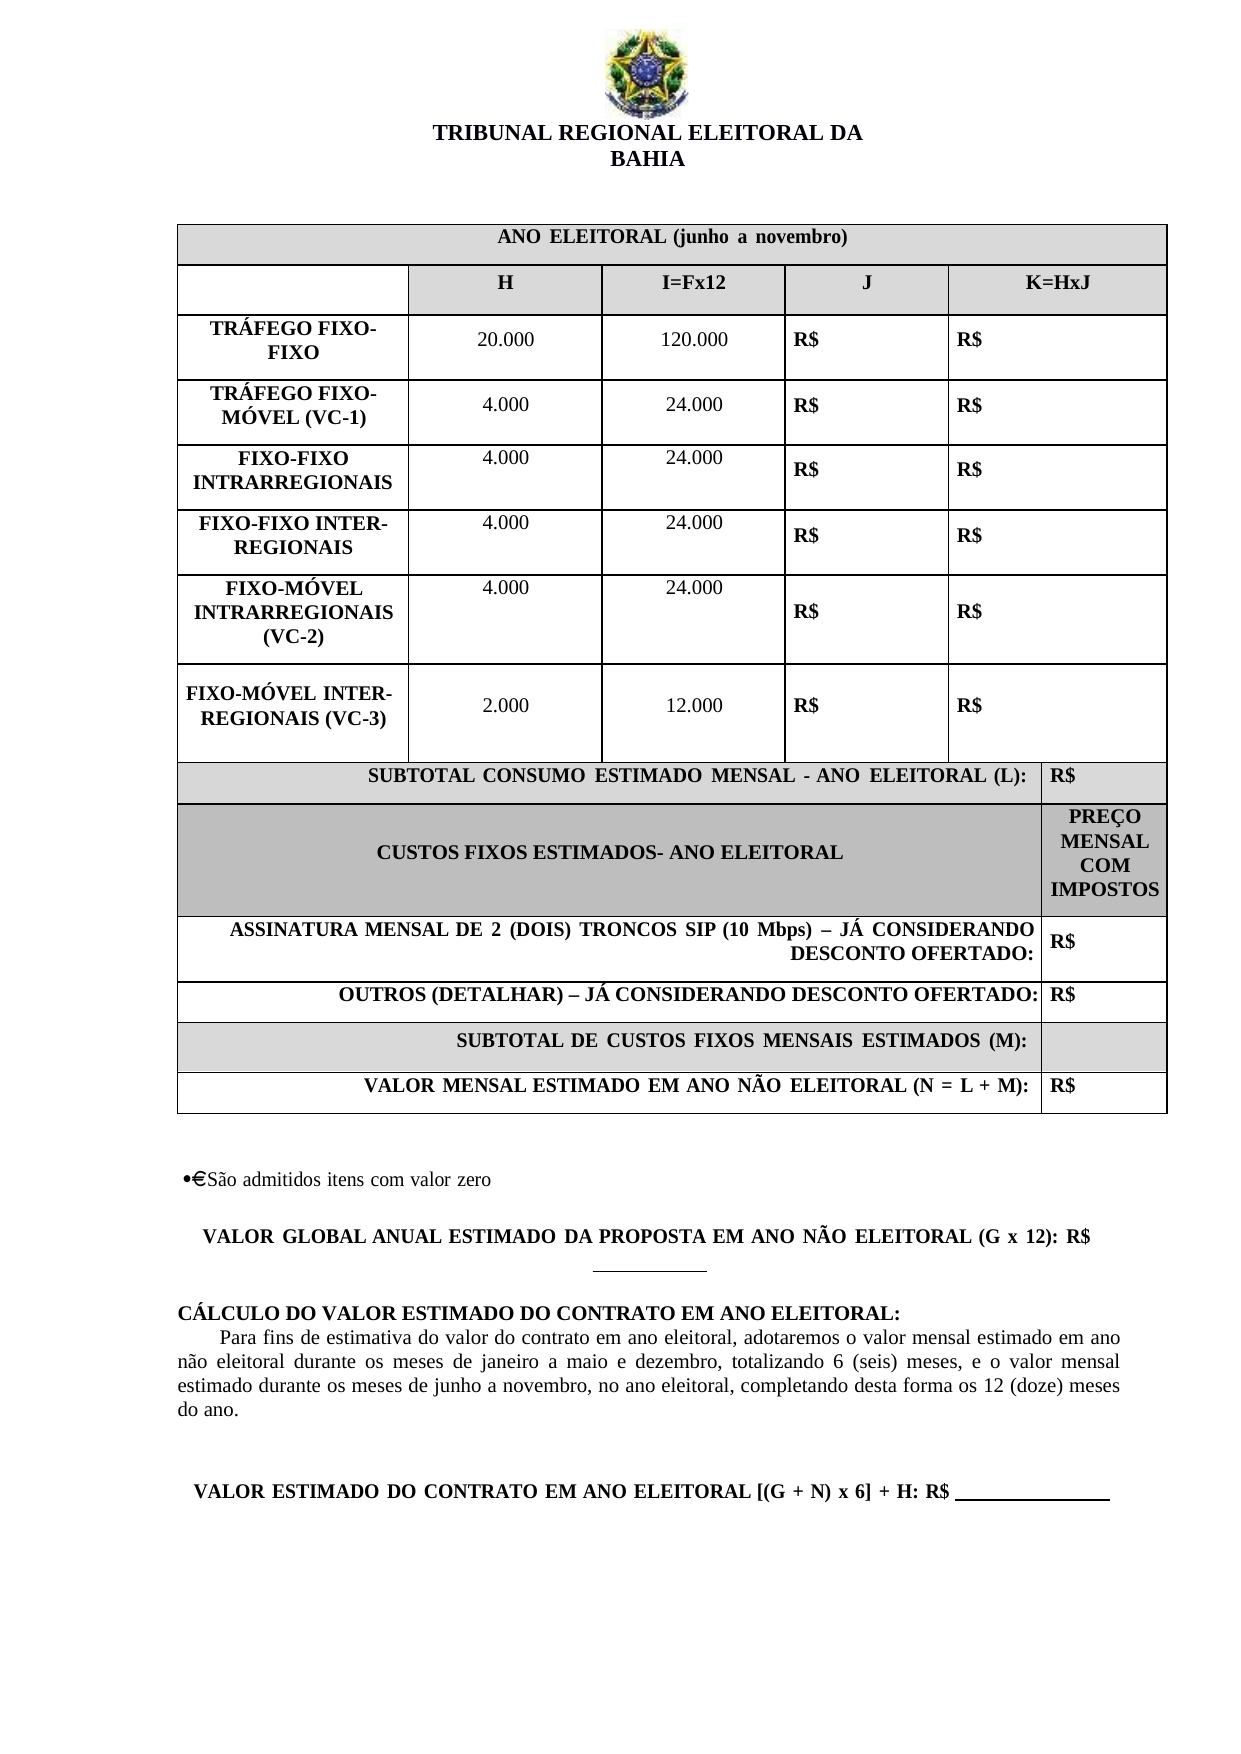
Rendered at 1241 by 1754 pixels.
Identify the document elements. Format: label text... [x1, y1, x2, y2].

table_header ANO ELEITORAL (junho a novembro) [178, 225, 1166, 264]
table_cell PREÇO MENSAL COM IMPOSTOS [1042, 805, 1166, 916]
table_cell R$ [949, 446, 1166, 509]
table_cell R$ [1042, 917, 1166, 981]
table_cell [178, 266, 408, 314]
text VALOR ESTIMADO DO CONTRATO EM ANO ELEITORAL [(G + N) x 6] + H: R$ [193, 1479, 1194, 1503]
table_cell R$ [949, 511, 1166, 574]
table_cell R$ [786, 316, 948, 379]
table_cell 4.000 [409, 446, 601, 509]
table_cell TRÁFEGO FIXO- MÓVEL (VC-1) [178, 381, 408, 444]
table_cell SUBTOTAL CONSUMO ESTIMADO MENSAL - ANO ELEITORAL (L): [178, 763, 1041, 803]
table_cell R$ [786, 446, 948, 509]
table_cell R$ [786, 381, 948, 444]
table_cell TRÁFEGO FIXO- FIXO [178, 316, 408, 379]
table_cell 24.000 [603, 511, 784, 574]
table_cell CUSTOS FIXOS ESTIMADOS- ANO ELEITORAL [178, 805, 1041, 916]
table_cell FIXO-MÓVEL INTER- REGIONAIS (VC-3) [178, 665, 408, 762]
table_cell 120.000 [603, 316, 784, 379]
table_cell R$ [949, 381, 1166, 444]
picture [605, 29, 689, 120]
table_cell 24.000 [603, 446, 784, 509]
table_cell 2.000 [409, 665, 601, 762]
table_cell R$ [1042, 763, 1166, 803]
table_cell R$ [949, 576, 1166, 663]
table_cell 4.000 [409, 381, 601, 444]
text VALOR GLOBAL ANUAL ESTIMADO DA PROPOSTA EM ANO NÃO ELEITORAL (G x 12): R$ [202, 1224, 1194, 1248]
table_cell OUTROS (DETALHAR) – JÁ CONSIDERANDO DESCONTO OFERTADO: [178, 983, 1041, 1022]
table_cell R$ [1042, 1073, 1166, 1113]
text CÁLCULO DO VALOR ESTIMADO DO CONTRATO EM ANO ELEITORAL: [177, 1301, 1194, 1325]
table_cell SUBTOTAL DE CUSTOS FIXOS MENSAIS ESTIMADOS (M): [178, 1023, 1041, 1071]
table_cell R$ [786, 511, 948, 574]
table_cell FIXO-MÓVEL INTRARREGIONAIS (VC-2) [178, 576, 408, 663]
table_cell 24.000 [603, 381, 784, 444]
text Para fins de estimativa do valor do contrato em ano eleitoral, adotaremos o valor mensal estimado em ano não eleitoral durante os meses de janeiro a maio e dezembro, totalizando 6 (seis) meses, e o valor mensal estimado durante os meses de junho a novembro, no ano eleitoral, completando desta forma os 12 (doze) meses do ano. [177, 1325, 1122, 1421]
table_cell 24.000 [603, 576, 784, 663]
table_cell VALOR MENSAL ESTIMADO EM ANO NÃO ELEITORAL (N = L + M): [178, 1073, 1041, 1113]
table_cell FIXO-FIXO INTRARREGIONAIS [178, 446, 408, 509]
table_cell H [409, 266, 601, 314]
table_cell 4.000 [409, 511, 601, 574]
table_cell R$ [786, 576, 948, 663]
table_cell [1042, 1023, 1166, 1071]
table_cell R$ [949, 316, 1166, 379]
table_cell J [786, 266, 948, 314]
table_cell ASSINATURA MENSAL DE 2 (DOIS) TRONCOS SIP (10 Mbps) – JÁ CONSIDERANDO DESCONTO OFERTADO: [178, 917, 1041, 981]
table_cell R$ [949, 665, 1166, 762]
table_cell R$ [786, 665, 948, 762]
table_cell R$ [1042, 983, 1166, 1022]
text São admitidos itens com valor zero [183, 1167, 1194, 1191]
table_cell I=Fx12 [603, 266, 784, 314]
table_cell 4.000 [409, 576, 601, 663]
table_cell K=HxJ [949, 266, 1166, 314]
table_cell 20.000 [409, 316, 601, 379]
table_cell FIXO-FIXO INTER- REGIONAIS [178, 511, 408, 574]
table_cell 12.000 [603, 665, 784, 762]
